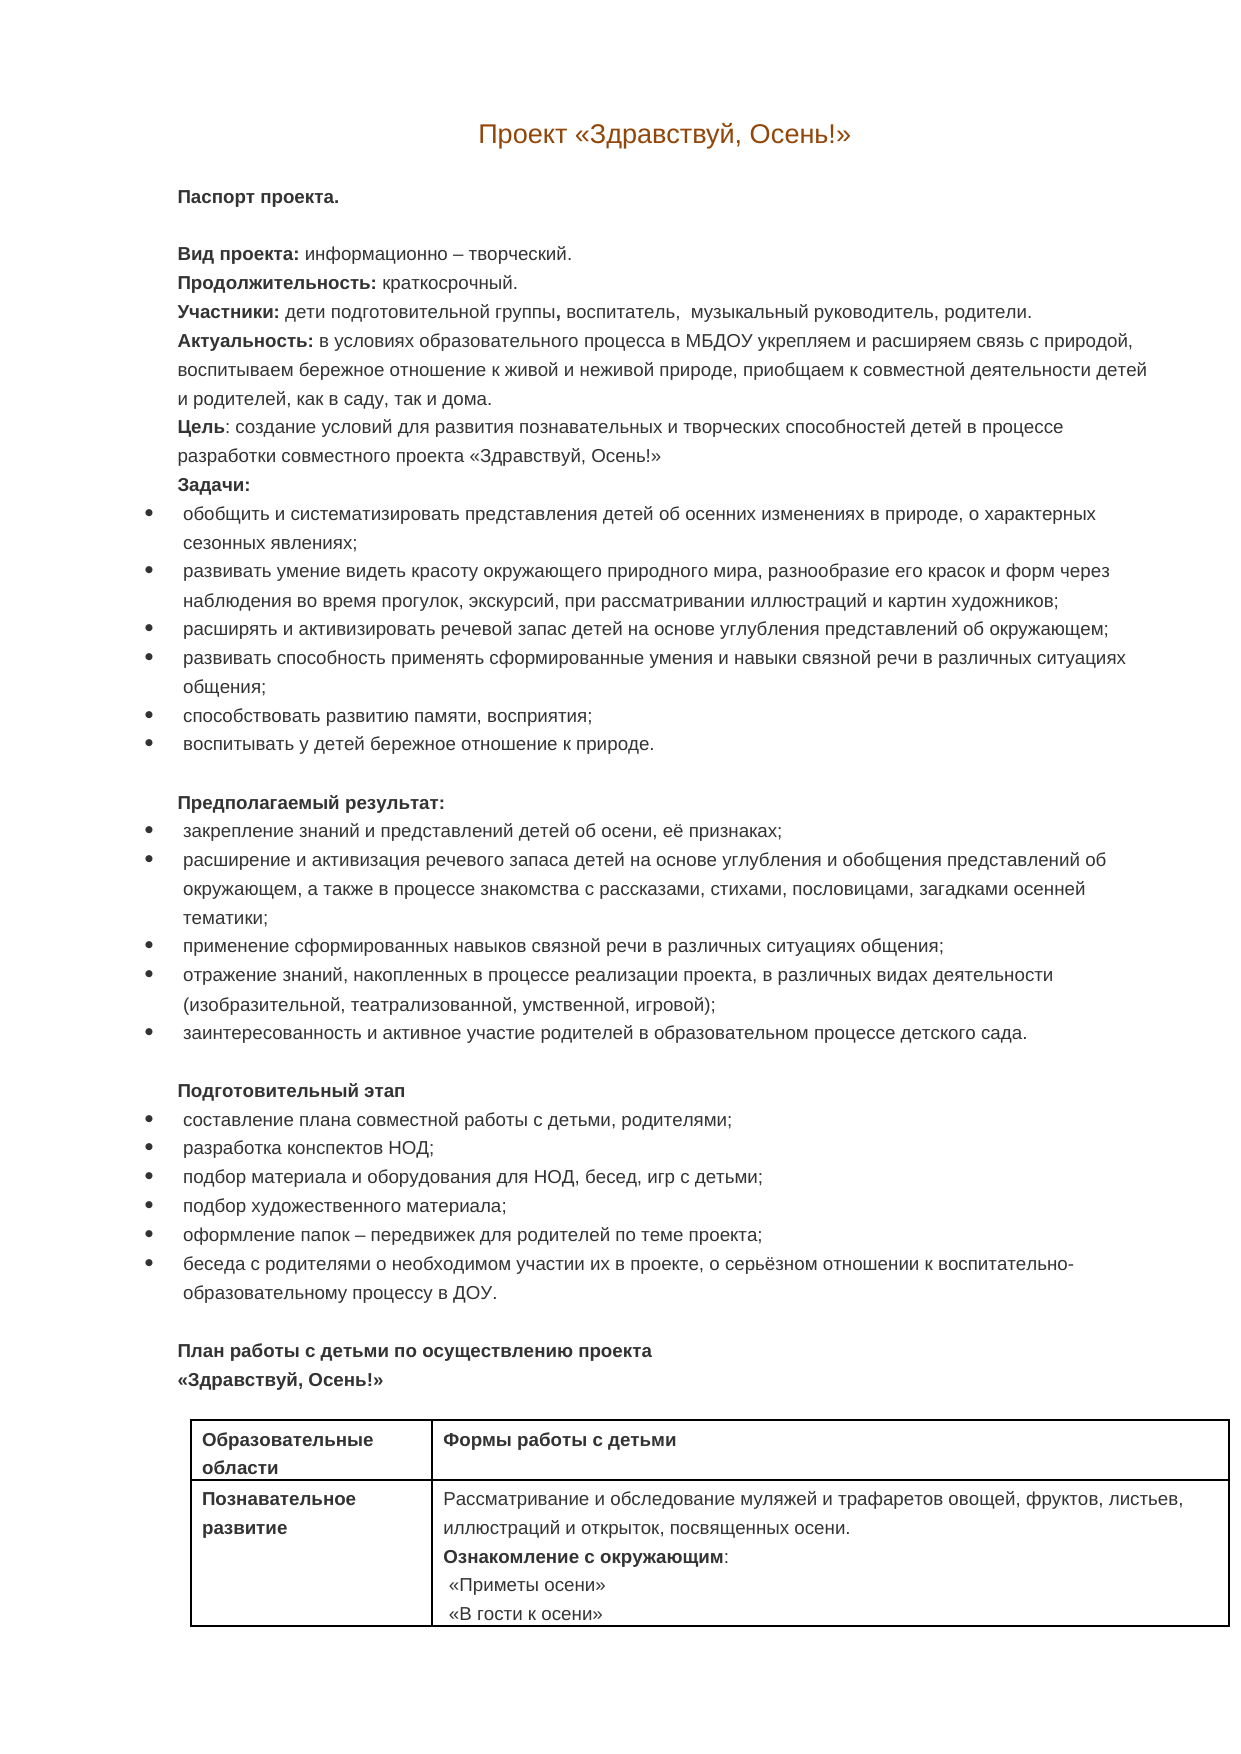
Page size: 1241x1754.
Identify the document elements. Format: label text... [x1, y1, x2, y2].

text Цель: создание условий для развития познавательных и творческих способностей детей в процессе разработки совместного проекта «Здравствуй, Осень!» [177, 409, 1152, 467]
list отражение знаний, накопленных в процессе реализации проекта, в различных видах деятельности (изобразительной, театрализованной, умственной, игровой); [145, 957, 1146, 1015]
text Участники: дети подготовительной группы, воспитатель, музыкальный руководитель, родители. [177, 294, 1152, 322]
text Паспорт проекта. [177, 178, 1152, 207]
list расширять и активизировать речевой запас детей на основе углубления представлений об окружающем; [145, 611, 1146, 640]
list развивать умение видеть красоту окружающего природного мира, разнообразие его красок и форм через наблюдения во время прогулок, экскурсий, при рассматривании иллюстраций и картин художников; [145, 553, 1146, 611]
text Предполагаемый результат: [177, 784, 1152, 813]
list подбор материала и оборудования для НОД, бесед, игр с детьми; [145, 1159, 1146, 1188]
text Задачи: [177, 467, 1152, 496]
text «Здравствуй, Осень!» [177, 1361, 1152, 1390]
list составление плана совместной работы с детьми, родителями; [145, 1102, 1146, 1130]
text Продолжительность: краткосрочный. [177, 265, 1152, 294]
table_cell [433, 1481, 1228, 1625]
list закрепление знаний и представлений детей об осени, её признаках; [145, 813, 1146, 842]
list разработка конспектов НОД; [145, 1130, 1146, 1159]
list применение сформированных навыков связной речи в различных ситуациях общения; [145, 928, 1146, 957]
table_header Образовательные области [192, 1421, 431, 1479]
list беседа с родителями о необходимом участии их в проекте, о серьёзном отношении к воспитательно-образовательному процессу в ДОУ. [145, 1246, 1146, 1303]
list расширение и активизация речевого запаса детей на основе углубления и обобщения представлений об окружающем, а также в процессе знакомства с рассказами, стихами, пословицами, загадками осенней тематики; [145, 842, 1146, 928]
text План работы с детьми по осуществлению проекта [177, 1332, 1152, 1361]
text Вид проекта: информационно – творческий. [177, 236, 1152, 265]
list воспитывать у детей бережное отношение к природе. [145, 726, 1146, 755]
text Подготовительный этап [177, 1073, 1152, 1102]
text Проект «Здравствуй, Осень!» [177, 118, 1152, 149]
text Актуальность: в условиях образовательного процесса в МБДОУ укрепляем и расширяем связь с природой, воспитываем бережное отношение к живой и неживой природе, приобщаем к совместной деятельности детей и родителей, как в саду, так и дома. [177, 322, 1152, 409]
list заинтересованность и активное участие родителей в образовательном процессе детского сада. [145, 1015, 1146, 1044]
list оформление папок – передвижек для родителей по теме проекта; [145, 1217, 1146, 1246]
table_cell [192, 1481, 431, 1625]
list способствовать развитию памяти, восприятия; [145, 698, 1146, 726]
list подбор художественного материала; [145, 1188, 1146, 1217]
list развивать способность применять сформированные умения и навыки связной речи в различных ситуациях общения; [145, 640, 1146, 698]
list обобщить и систематизировать представления детей об осенних изменениях в природе, о характерных сезонных явлениях; [145, 496, 1146, 553]
table_header Формы работы с детьми [433, 1421, 1228, 1479]
